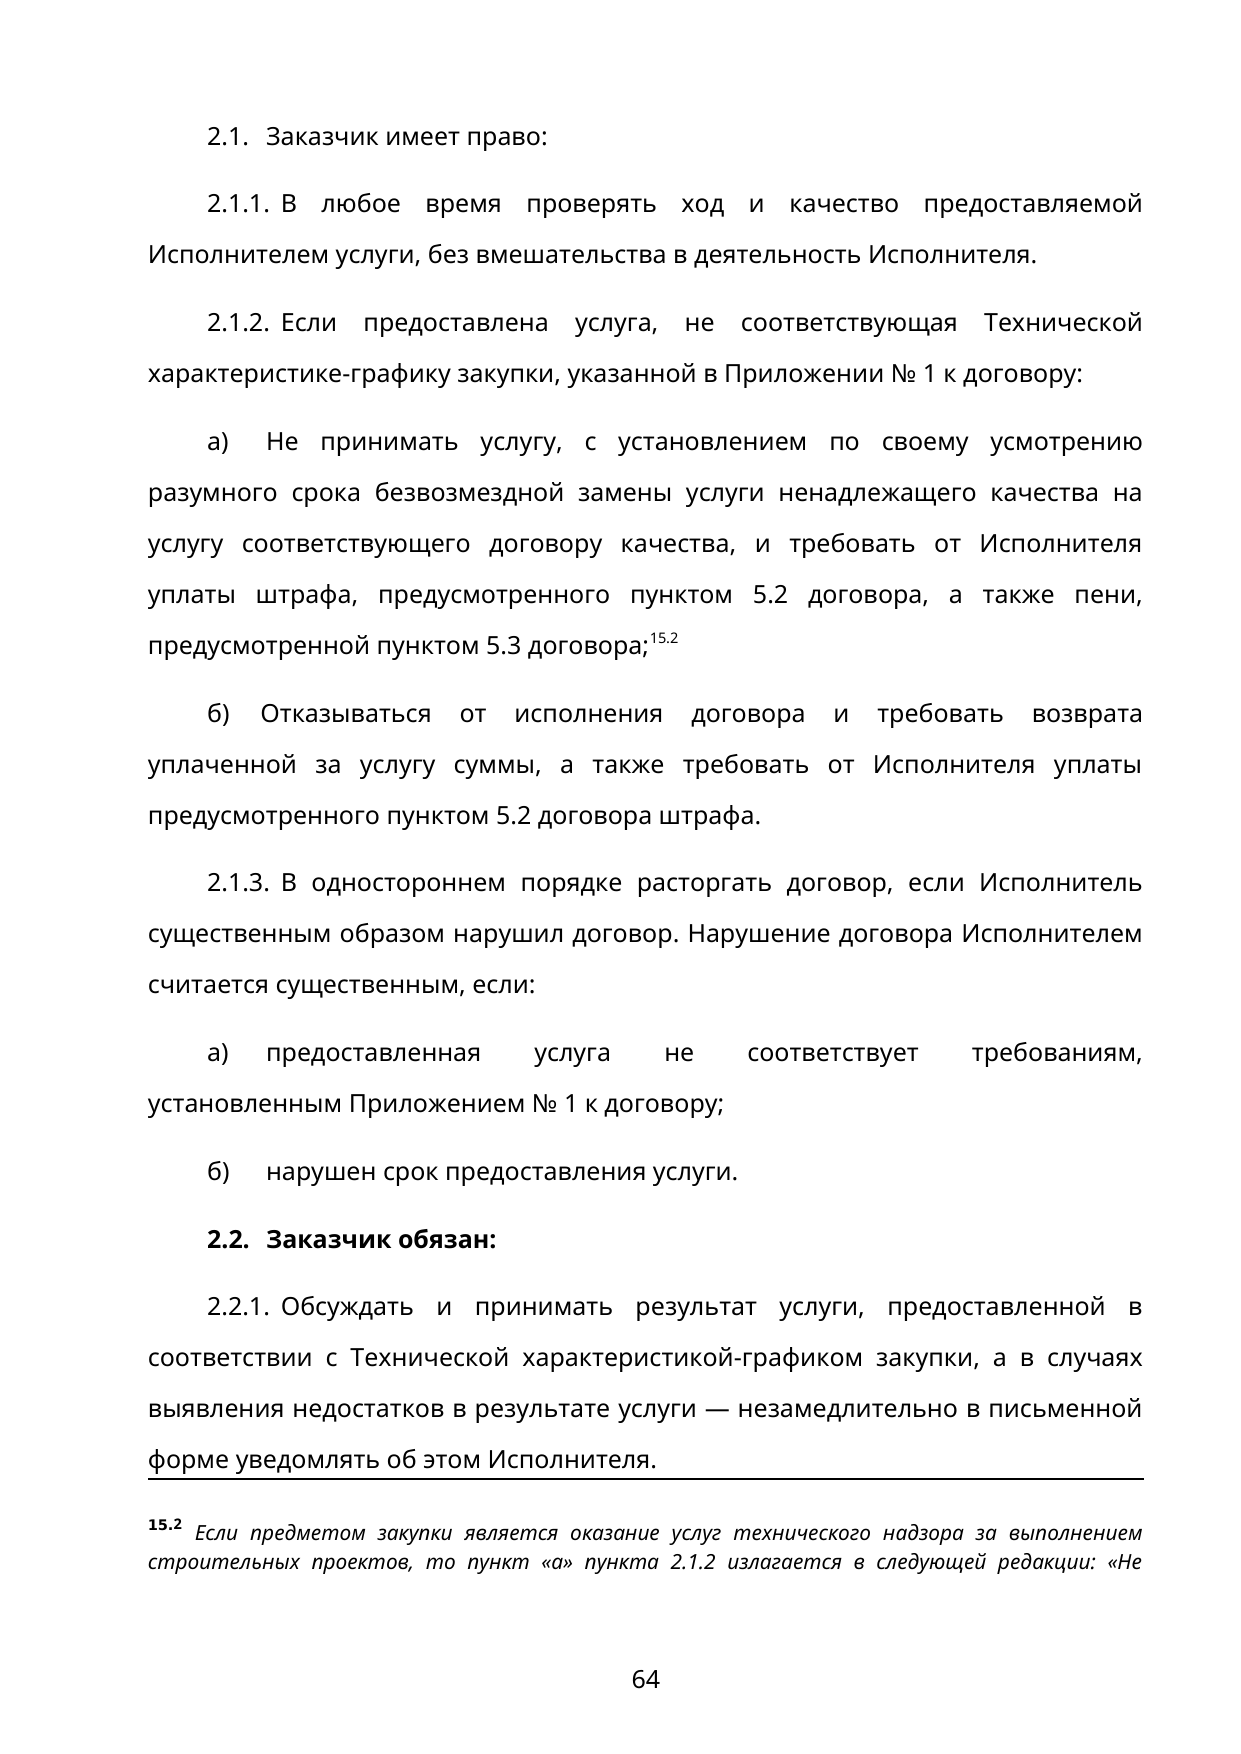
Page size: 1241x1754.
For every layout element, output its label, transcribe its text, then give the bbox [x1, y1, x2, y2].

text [148, 1513, 1144, 1576]
text 2.1.2. Если предоставлена услуга, не соответствующая Технической характеристике-графику закупки, указанной в Приложении № 1 к договору: [148, 304, 1144, 390]
text 2.1.3. В одностороннем порядке расторгать договор, если Исполнитель существенным образом нарушил договор. Нарушение договора Исполнителем считается существенным, если: [148, 865, 1144, 1001]
text б) Отказываться от исполнения договора и требовать возврата уплаченной за услугу суммы, а также требовать от Исполнителя уплаты предусмотренного пунктом 5.2 договора штрафа. [148, 695, 1144, 831]
text а) Не принимать услугу, с установлением по своему усмотрению разумного срока безвозмездной замены услуги ненадлежащего качества на услугу соответствующего договору качества, и требовать от Исполнителя уплаты штрафа, предусмотренного пунктом 5.2 договора, а также пени, предусмотренной пунктом 5.3 договора;15.2 [148, 423, 1144, 662]
text 2.1. Заказчик имеет право: [148, 118, 1144, 152]
text 2.1.1. В любое время проверять ход и качество предоставляемой Исполнителем услуги, без вмешательства в деятельность Исполнителя. [148, 186, 1144, 271]
text 2.2.1. Обсуждать и принимать результат услуги, предоставленной в соответствии с Технической характеристикой-графиком закупки, а в случаях выявления недостатков в результате услуги — незамедлительно в письменной форме уведомлять об этом Исполнителя. [148, 1289, 1144, 1478]
text 2.2. Заказчик обязан: [148, 1221, 1144, 1255]
text а) предоставленная услуга не соответствует требованиям, установленным Приложением № 1 к договору; [148, 1035, 1144, 1120]
text б) нарушен срок предоставления услуги. [148, 1153, 1144, 1188]
